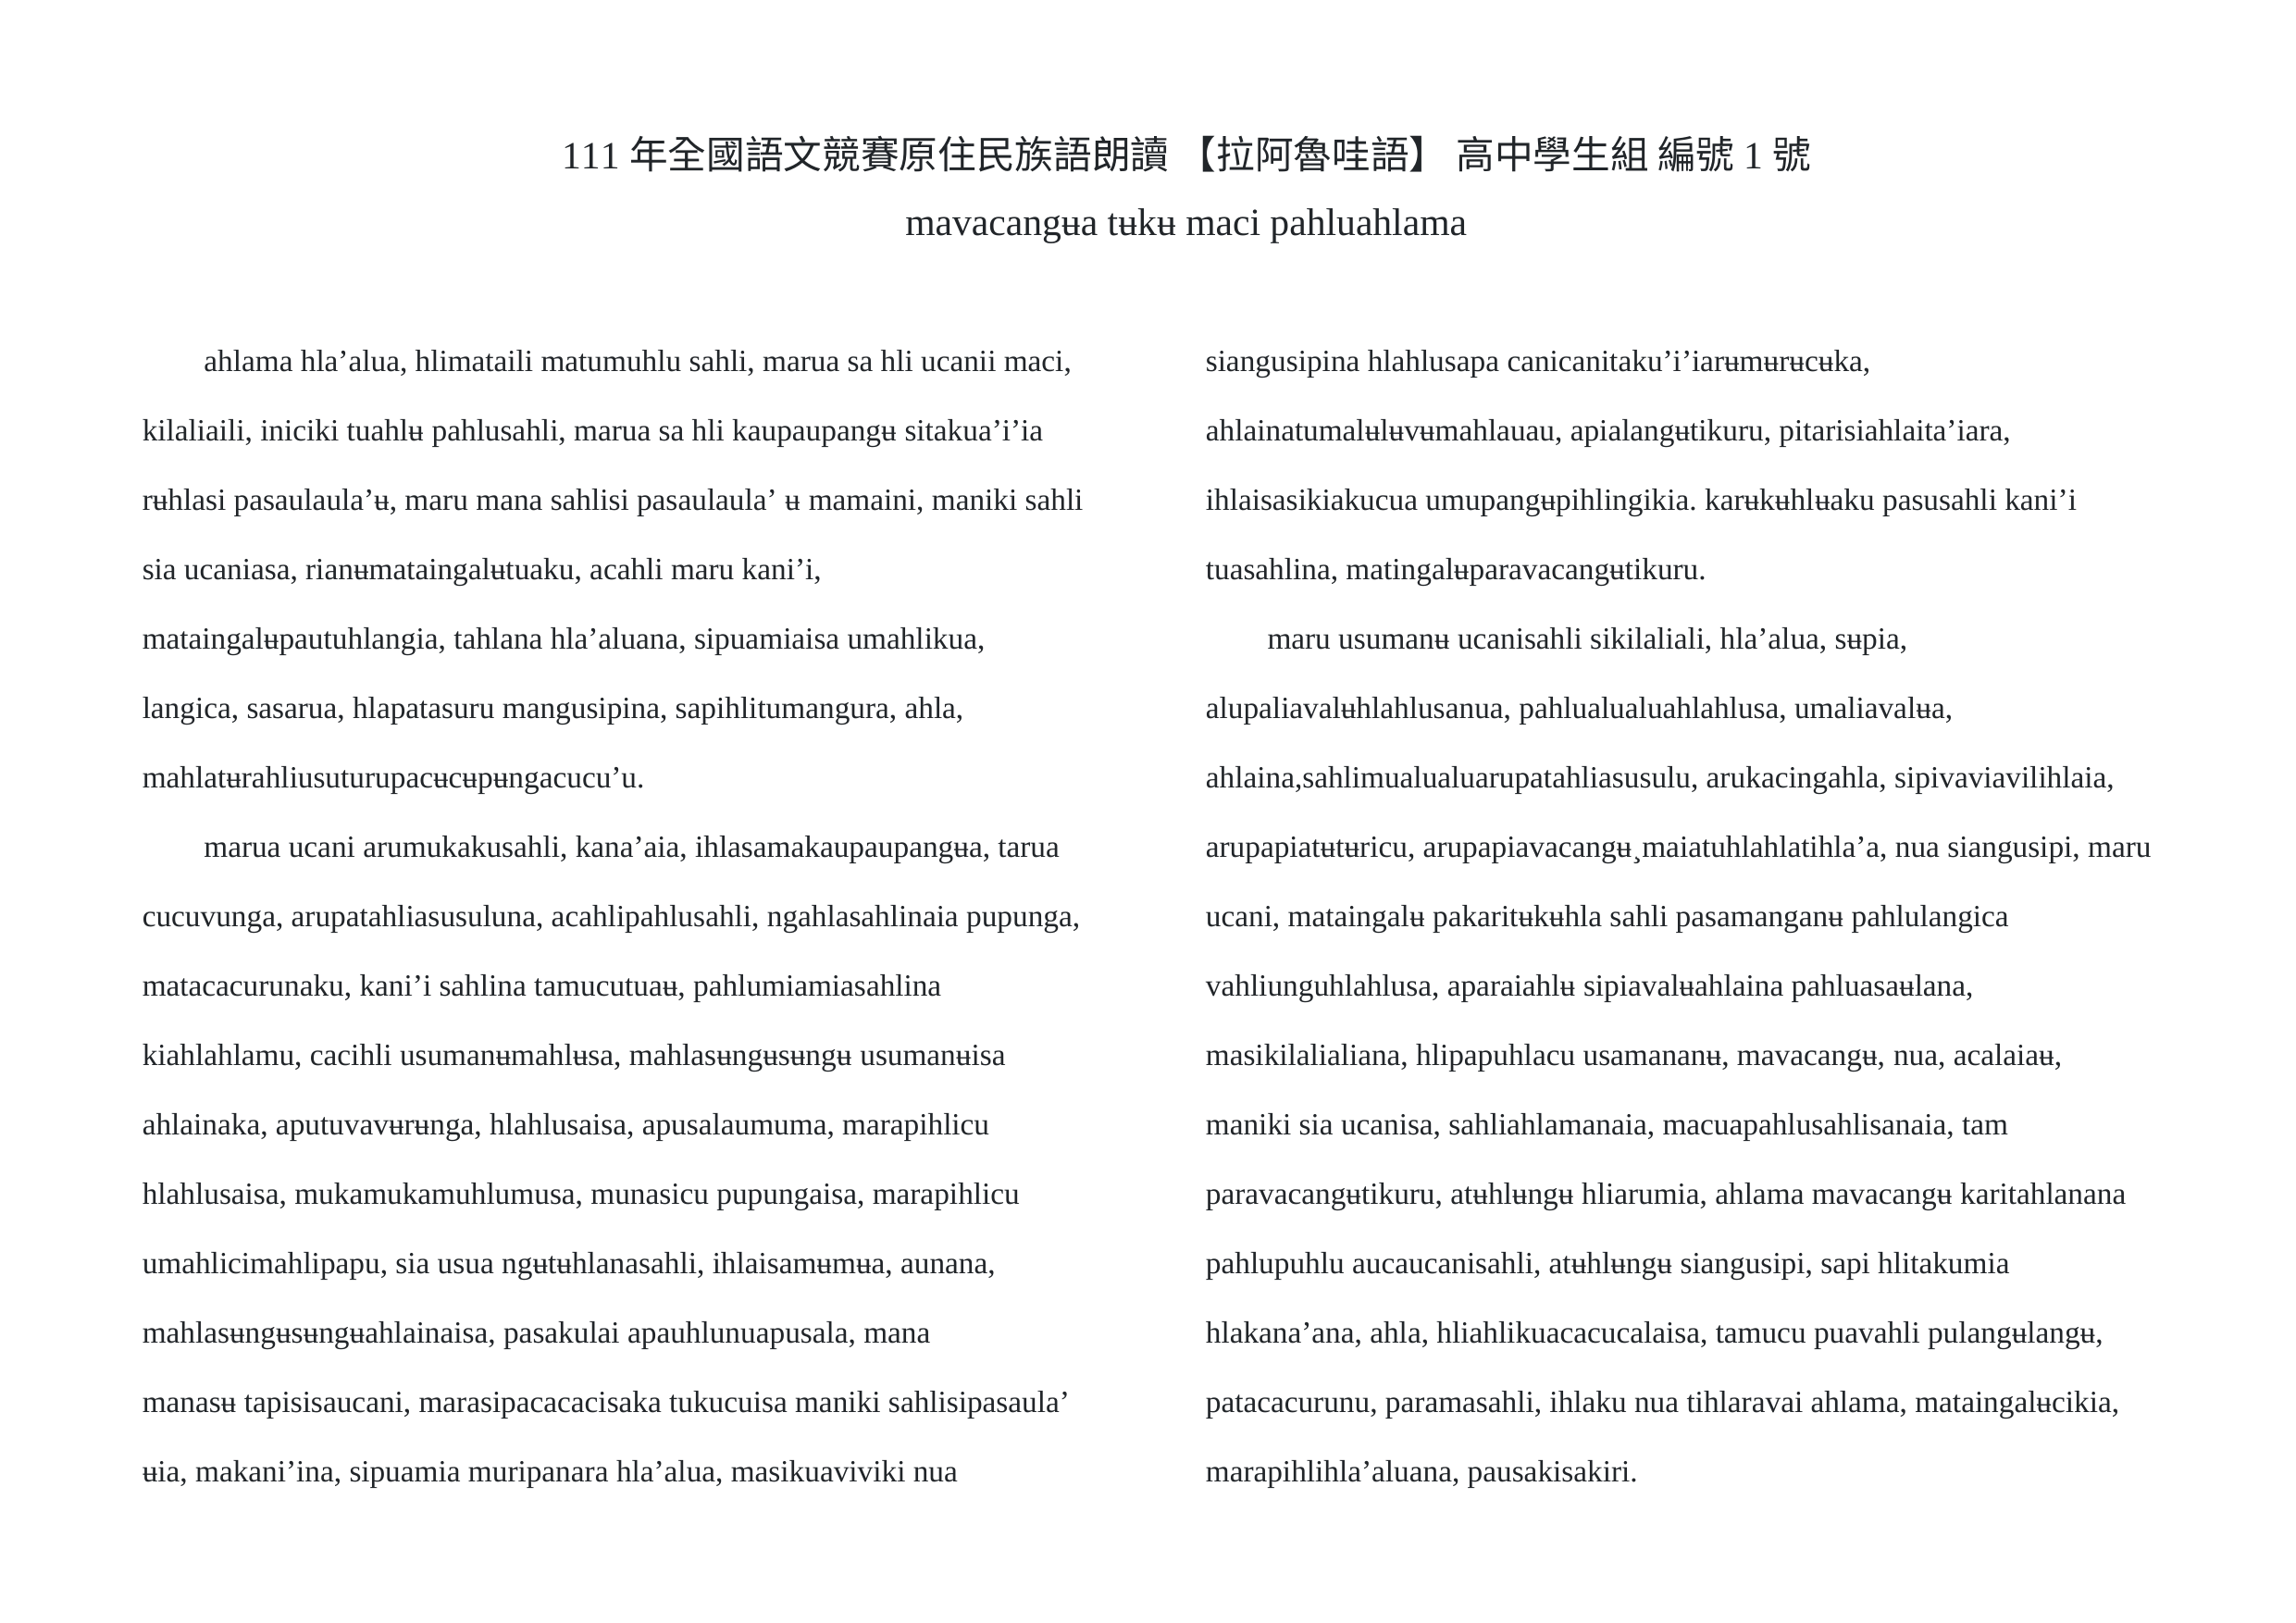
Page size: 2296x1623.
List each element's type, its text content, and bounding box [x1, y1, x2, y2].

text marua ucani arumukakusahli, kana’aia, ihlasamakaupaupangʉa, tarua cucuvunga, arupatahliasusuluna, acahlipahlusahli, ngahlasahlinaia pupunga, matacacurunaku, kani’i sahlina tamucutuaʉ, pahlumiamiasahlina kiahlahlamu, cacihli usumanʉmahlʉsa, mahlasʉngʉsʉngʉ usumanʉisa ahlainaka, aputuvavʉrʉnga, hlahlusaisa, apusalaumuma, marapihlicu hlahlusaisa, mukamukamuhlumusa, munasicu pupungaisa, marapihlicu umahlicimahlipapu, sia usua ngʉtʉhlanasahli, ihlaisamʉmʉa, aunana, mahlasʉngʉsʉngʉahlainaisa, pasakulai apauhlunuapusala, mana manasʉ tapisisaucani, marasipacacacisaka tukucuisa maniki sahlisipasaula’ ʉia, makani’ina, sipuamia muripanara hla’alua, masikuaviviki nua siangusipina hlahlusapa canicanitaku’i’iarʉmʉrʉcʉka, ahlainatumalʉlʉvʉmahlauau, apialangʉtikuru, pitarisiahlaita’iara, ihlaisasikiakucua umupangʉpihlingikia. karʉkʉhlʉaku pasusahli kani’i tuasahlina, matingalʉparavacangʉtikuru. [142, 812, 1090, 1505]
text ahlama hla’alua, hlimataili matumuhlu sahli, marua sa hli ucanii maci, kilaliaili, iniciki tuahlʉ pahlusahli, marua sa hli kaupaupangʉ sitakua’i’ia rʉhlasi pasaulaula’ʉ, maru mana sahlisi pasaulaula’ ʉ mamaini, maniki sahli sia ucaniasa, rianʉmataingalʉtuaku, acahli maru kani’i, mataingalʉpautuhlangia, tahlana hla’aluana, sipuamiaisa umahlikua, langica, sasarua, hlapatasuru mangusipina, sapihlitumangura, ahla, mahlatʉrahliusuturupacʉcʉpʉngacucu’u. [142, 326, 1090, 812]
text 111 年全國語文競賽原住民族語朗讀 【拉阿魯哇語】 高中學生組 編號 1 號 [142, 118, 2153, 187]
text mavacangʉa tʉkʉ maci pahluahlama [142, 187, 2153, 256]
text maru usumanʉ ucanisahli sikilaliali, hla’alua, sʉpia, alupaliavalʉhlahlusanua, pahlualualuahlahlusa, umaliavalʉa, ahlaina,sahlimualualuarupatahliasusulu, arukacingahla, sipivaviavilihlaia, arupapiatʉtʉricu, arupapiavacangʉ¸maiatuhlahlatihla’a, nua siangusipi, maru ucani, mataingalʉ pakaritʉkʉhla sahli pasamanganʉ pahlulangica vahliunguhlahlusa, aparaiahlʉ sipiavalʉahlaina pahluasaʉlana, masikilalialiana, hlipapuhlacu usamananʉ, mavacangʉ, nua, acalaiaʉ, maniki sia ucanisa, sahliahlamanaia, macuapahlusahlisanaia, tam paravacangʉtikuru, atʉhlʉngʉ hliarumia, ahlama mavacangʉ karitahlanana pahlupuhlu aucaucanisahli, atʉhlʉngʉ siangusipi, sapi hlitakumia hlakana’ana, ahla, hliahlikuacacucalaisa, tamucu puavahli pulangʉlangʉ, patacacurunu, paramasahli, ihlaku nua tihlaravai ahlama, mataingalʉcikia, marapihlihla’aluana, pausakisakiri. [1206, 603, 2153, 1505]
text marua ucani arumukakusahli, kana’aia, ihlasamakaupaupangʉa, tarua cucuvunga, arupatahliasusuluna, acahlipahlusahli, ngahlasahlinaia pupunga, matacacurunaku, kani’i sahlina tamucutuaʉ, pahlumiamiasahlina kiahlahlamu, cacihli usumanʉmahlʉsa, mahlasʉngʉsʉngʉ usumanʉisa ahlainaka, aputuvavʉrʉnga, hlahlusaisa, apusalaumuma, marapihlicu hlahlusaisa, mukamukamuhlumusa, munasicu pupungaisa, marapihlicu umahlicimahlipapu, sia usua ngʉtʉhlanasahli, ihlaisamʉmʉa, aunana, mahlasʉngʉsʉngʉahlainaisa, pasakulai apauhlunuapusala, mana manasʉ tapisisaucani, marasipacacacisaka tukucuisa maniki sahlisipasaula’ ʉia, makani’ina, sipuamia muripanara hla’alua, masikuaviviki nua siangusipina hlahlusapa canicanitaku’i’iarʉmʉrʉcʉka, ahlainatumalʉlʉvʉmahlauau, apialangʉtikuru, pitarisiahlaita’iara, ihlaisasikiakucua umupangʉpihlingikia. karʉkʉhlʉaku pasusahli kani’i tuasahlina, matingalʉparavacangʉtikuru. [1206, 326, 2153, 603]
